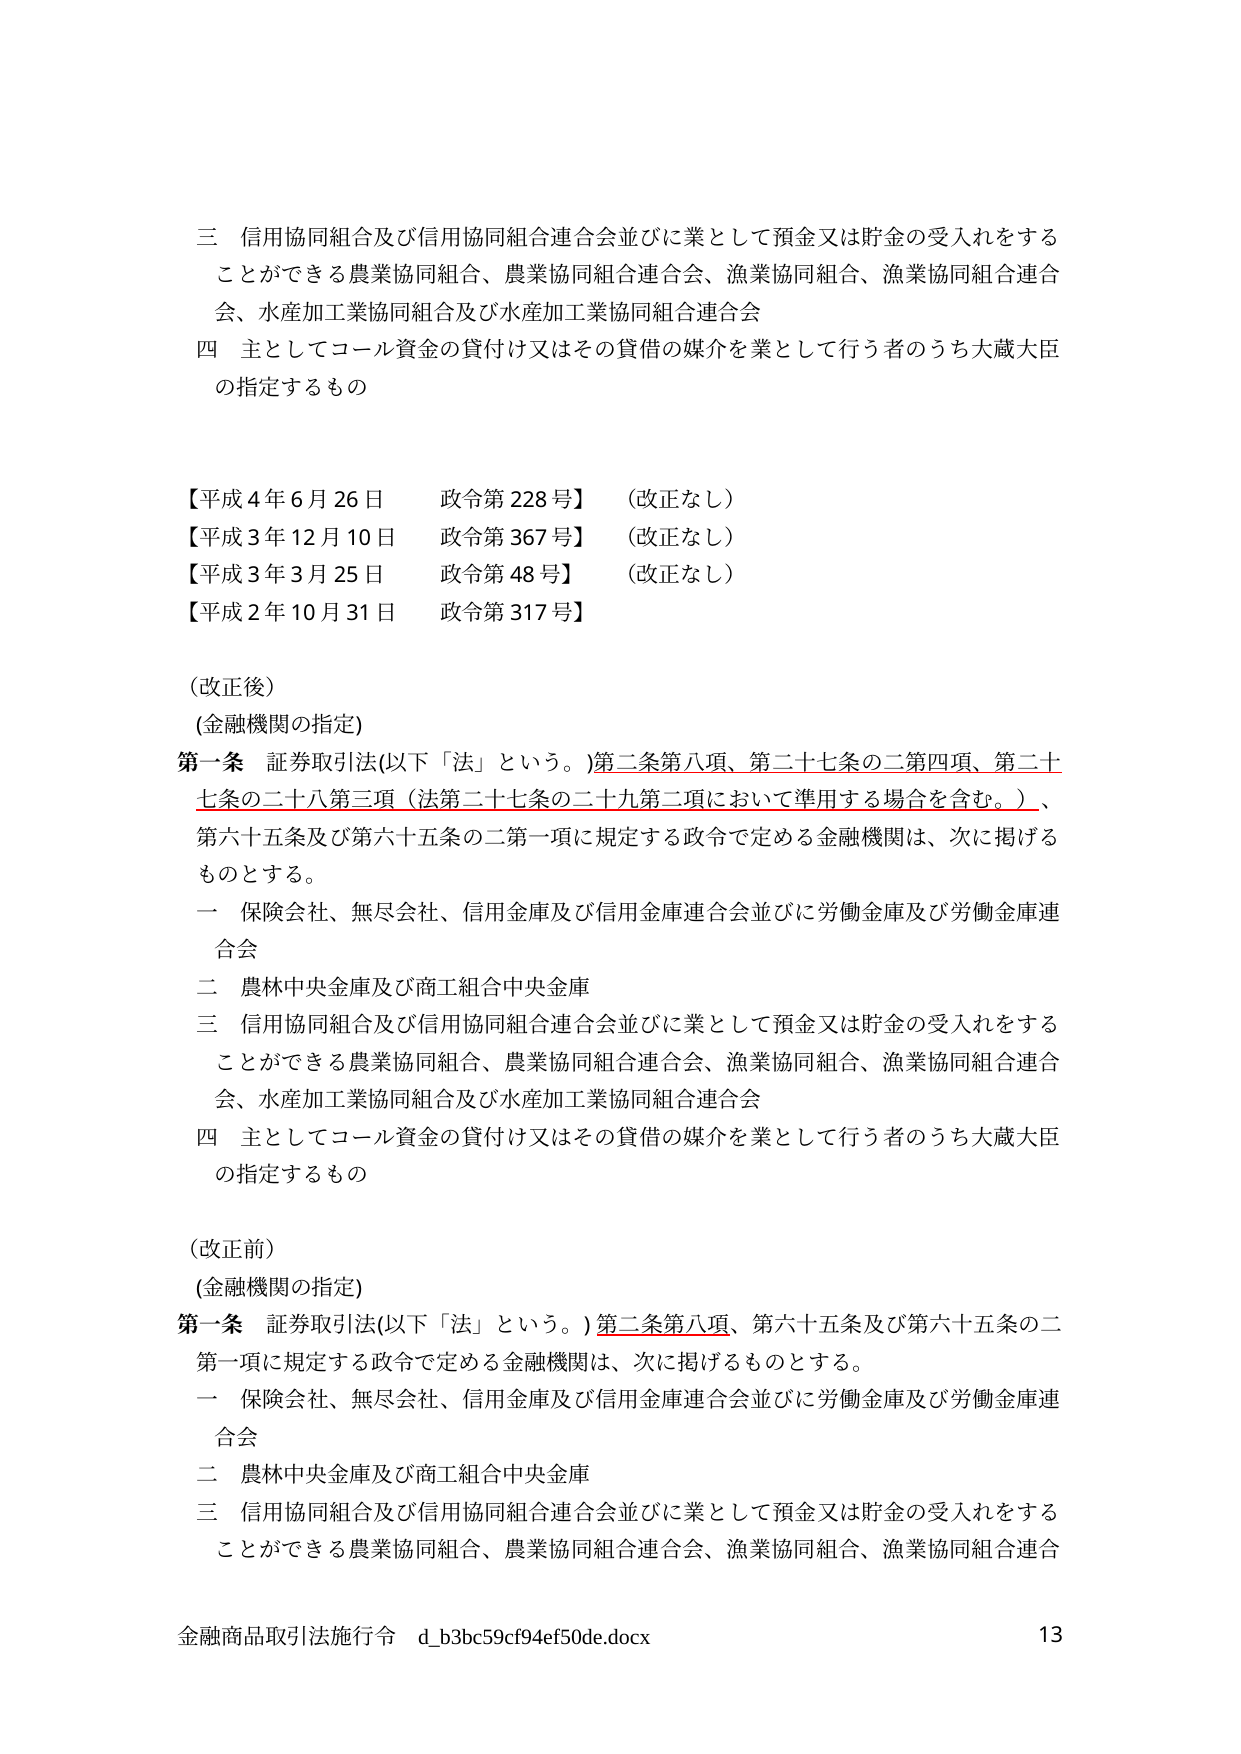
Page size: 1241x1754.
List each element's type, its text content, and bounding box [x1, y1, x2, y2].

text 四 主としてコール資金の貸付け又はその貸借の媒介を業として行う者のうち大蔵大臣の指定するもの [196, 1117, 1063, 1192]
text (金融機関の指定) [196, 1267, 1063, 1304]
text 一 保険会社、無尽会社、信用金庫及び信用金庫連合会並びに労働金庫及び労働金庫連合会 [196, 892, 1063, 967]
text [196, 1492, 1063, 1567]
text 【平成3年12月10日 政令第367号】 （改正なし） [177, 517, 1063, 554]
text 【平成3年3月25日 政令第48号】 （改正なし） [177, 554, 1063, 592]
text 【平成2年10月31日 政令第317号】 [177, 592, 1063, 629]
text 四 主としてコール資金の貸付け又はその貸借の媒介を業として行う者のうち大蔵大臣の指定するもの [196, 329, 1063, 404]
text 二 農林中央金庫及び商工組合中央金庫 [196, 1454, 1063, 1492]
text 【平成4年6月26日 政令第228号】 （改正なし） [177, 479, 1063, 517]
text （改正後） [177, 667, 1063, 704]
text 三 信用協同組合及び信用協同組合連合会並びに業として預金又は貯金の受入れをすることができる農業協同組合、農業協同組合連合会、漁業協同組合、漁業協同組合連合会、水産加工業協同組合及び水産加工業協同組合連合会 [196, 217, 1063, 329]
text （改正前） [177, 1229, 1063, 1267]
text 三 信用協同組合及び信用協同組合連合会並びに業として預金又は貯金の受入れをすることができる農業協同組合、農業協同組合連合会、漁業協同組合、漁業協同組合連合会、水産加工業協同組合及び水産加工業協同組合連合会 [196, 1004, 1063, 1117]
text 第一条 証券取引法(以下「法」という。)第二条第八項、第二十七条の二第四項、第二十七条の二十八第三項（法第二十七条の二十九第二項において準用する場合を含む。）、第六十五条及び第六十五条の二第一項に規定する政令で定める金融機関は、次に掲げるものとする。 [177, 742, 1063, 892]
text 第一条 証券取引法(以下「法」という。) 第二条第八項、第六十五条及び第六十五条の二第一項に規定する政令で定める金融機関は、次に掲げるものとする。 [177, 1304, 1063, 1379]
text 一 保険会社、無尽会社、信用金庫及び信用金庫連合会並びに労働金庫及び労働金庫連合会 [196, 1379, 1063, 1454]
text 二 農林中央金庫及び商工組合中央金庫 [196, 967, 1063, 1004]
text (金融機関の指定) [196, 704, 1063, 742]
